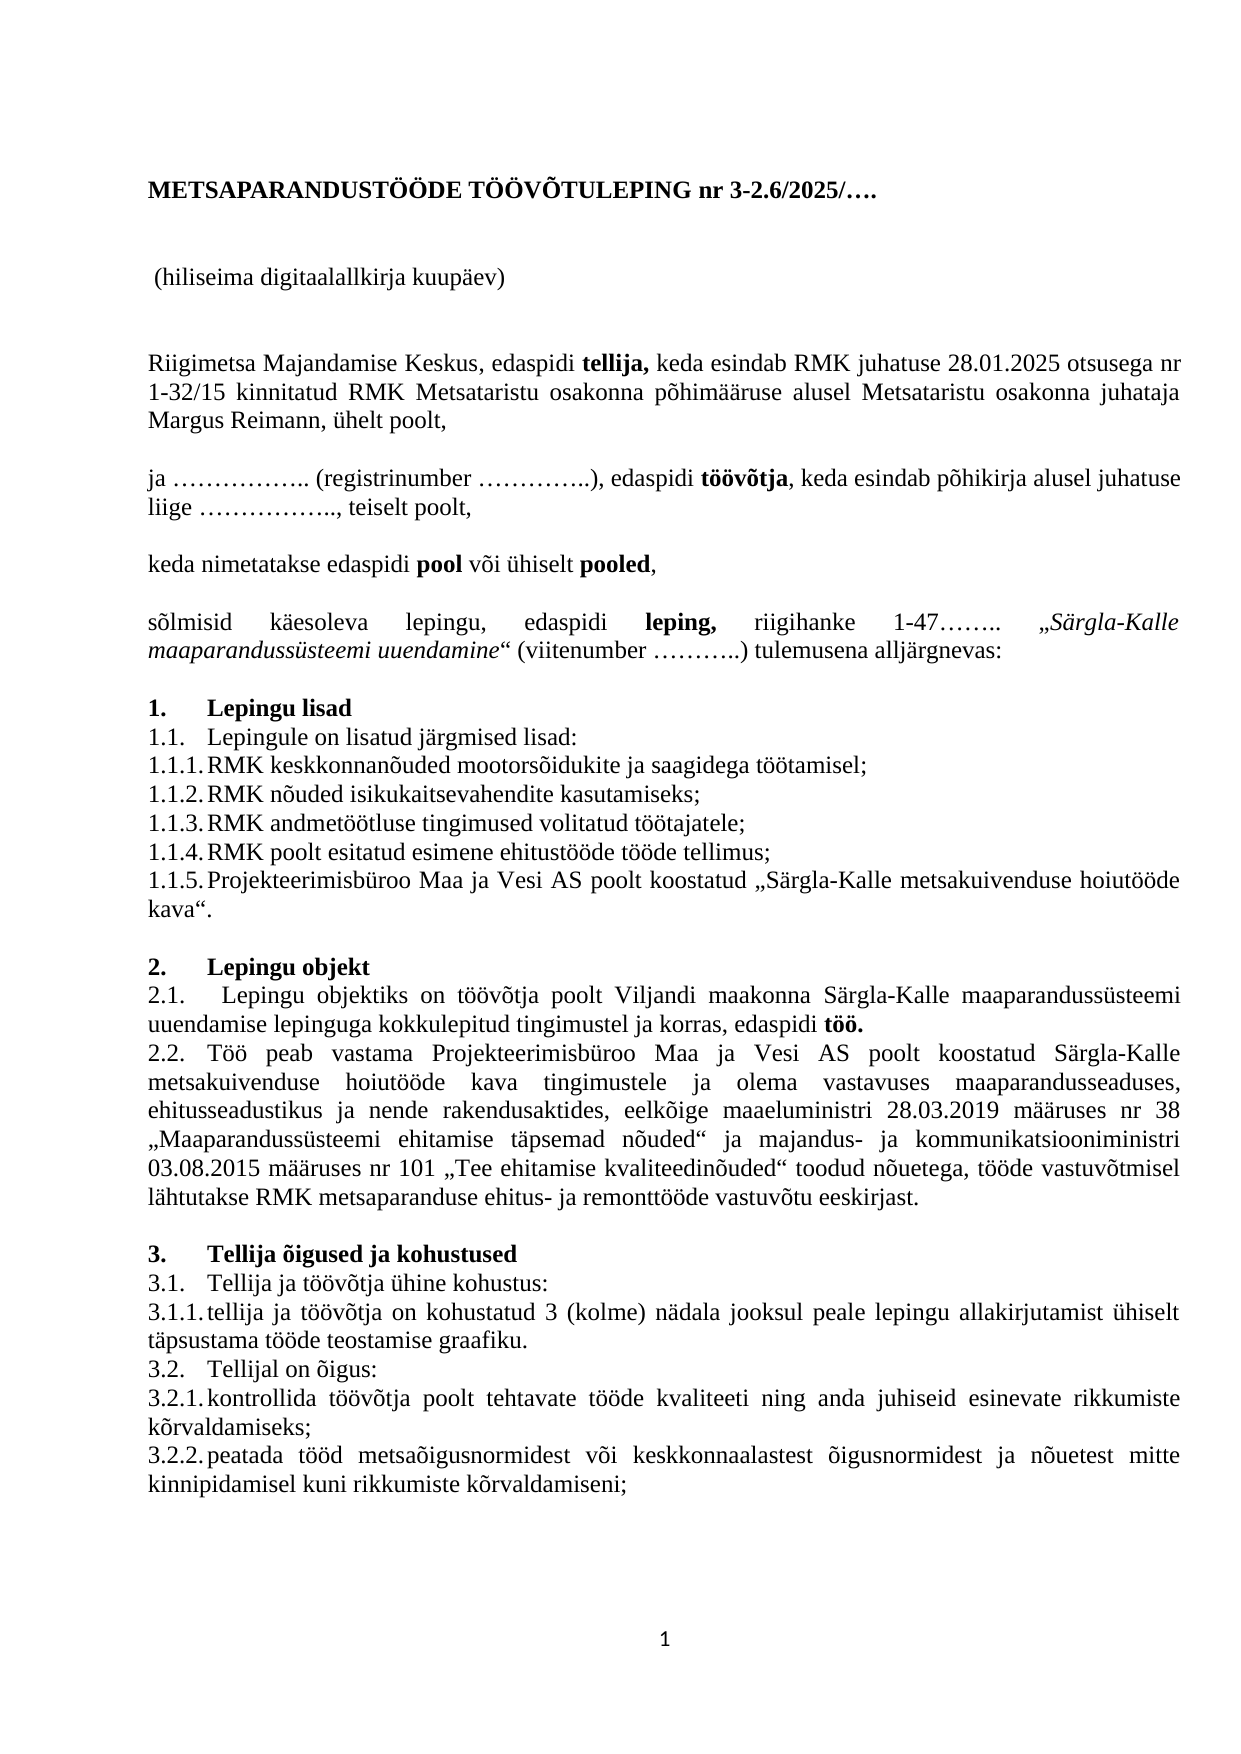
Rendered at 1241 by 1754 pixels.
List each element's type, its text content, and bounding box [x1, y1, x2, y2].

text Lepingu lisad [148, 693, 1181, 722]
text Töö peab vastama Projekteerimisbüroo Maa ja Vesi AS poolt koostatud Särgla-Kalle metsakuivenduse hoiutööde kava tingimustele ja olema vastavuses maaparandusseaduses, ehitusseadustikus ja nende rakendusaktides, eelkõige maaeluministri 28.03.2019 määruses nr 38 „Maaparandussüsteemi ehitamise täpsemad nõuded“ ja majandus- ja kommunikatsiooniministri 03.08.2015 määruses nr 101 „Tee ehitamise kvaliteedinõuded“ toodud nõuetega, tööde vastuvõtmisel lähtutakse RMK metsaparanduse ehitus- ja remonttööde vastuvõtu eeskirjast. [148, 1038, 1181, 1210]
text RMK andmetöötluse tingimused volitatud töötajatele; [148, 808, 1181, 837]
text RMK nõuded isikukaitsevahendite kasutamiseks; [148, 779, 1181, 808]
text kontrollida töövõtja poolt tehtavate tööde kvaliteeti ning anda juhiseid esinevate rikkumiste kõrvaldamiseks; [148, 1383, 1181, 1440]
text Tellija ja töövõtja ühine kohustus: [148, 1268, 1181, 1297]
text RMK keskkonnanõuded mootorsõidukite ja saagidega töötamisel; [148, 750, 1181, 779]
text Lepingu objektiks on töövõtja poolt Viljandi maakonna Särgla-Kalle maaparandussüsteemi uuendamise lepinguga kokkulepitud tingimustel ja korras, edaspidi töö. [148, 980, 1181, 1038]
text Lepingule on lisatud järgmised lisad: [148, 722, 1181, 750]
text (hiliseima digitaalallkirja kuupäev) [148, 262, 1181, 290]
text RMK poolt esitatud esimene ehitustööde tööde tellimus; [148, 837, 1181, 865]
text ja …………….. (registrinumber …………..), edaspidi töövõtja, keda esindab põhikirja alusel juhatuse liige …………….., teiselt poolt, [148, 463, 1181, 520]
text Projekteerimisbüroo Maa ja Vesi AS poolt koostatud „Särgla-Kalle metsakuivenduse hoiutööde kava“. [148, 865, 1181, 923]
text sõlmisid käesoleva lepingu, edaspidi leping, 1-47…….. „Särgla-Kalle maaparandussüsteemi uuendamine“ (viitenumber ………..) tulemusena alljärgnevas: [148, 607, 1181, 664]
text peatada tööd metsaõigusnormidest või keskkonnaalastest õigusnormidest ja nõuetest mitte kinnipidamisel kuni rikkumiste kõrvaldamiseni; [148, 1440, 1181, 1498]
text Tellija õigused ja kohustused [148, 1239, 1181, 1268]
text METSAPARANDUSTÖÖDE TÖÖVÕTULEPING nr 3-2.6/2025/…. [148, 175, 1181, 204]
text tellija ja töövõtja on kohustatud 3 (kolme) nädala jooksul peale lepingu allakirjutamist ühiselt täpsustama tööde teostamise graafiku. [148, 1297, 1181, 1354]
text keda nimetatakse edaspidi pool või ühiselt pooled, [148, 549, 1181, 578]
text Riigimetsa Majandamise Keskus, edaspidi tellija, keda esindab RMK juhatuse 28.01.2025 otsusega nr 1-32/15 kinnitatud RMK Metsataristu osakonna põhimääruse alusel Metsataristu osakonna juhataja Margus Reimann, ühelt poolt, [148, 348, 1181, 434]
text Tellijal on õigus: [148, 1354, 1181, 1383]
text Lepingu objekt [148, 952, 1181, 980]
